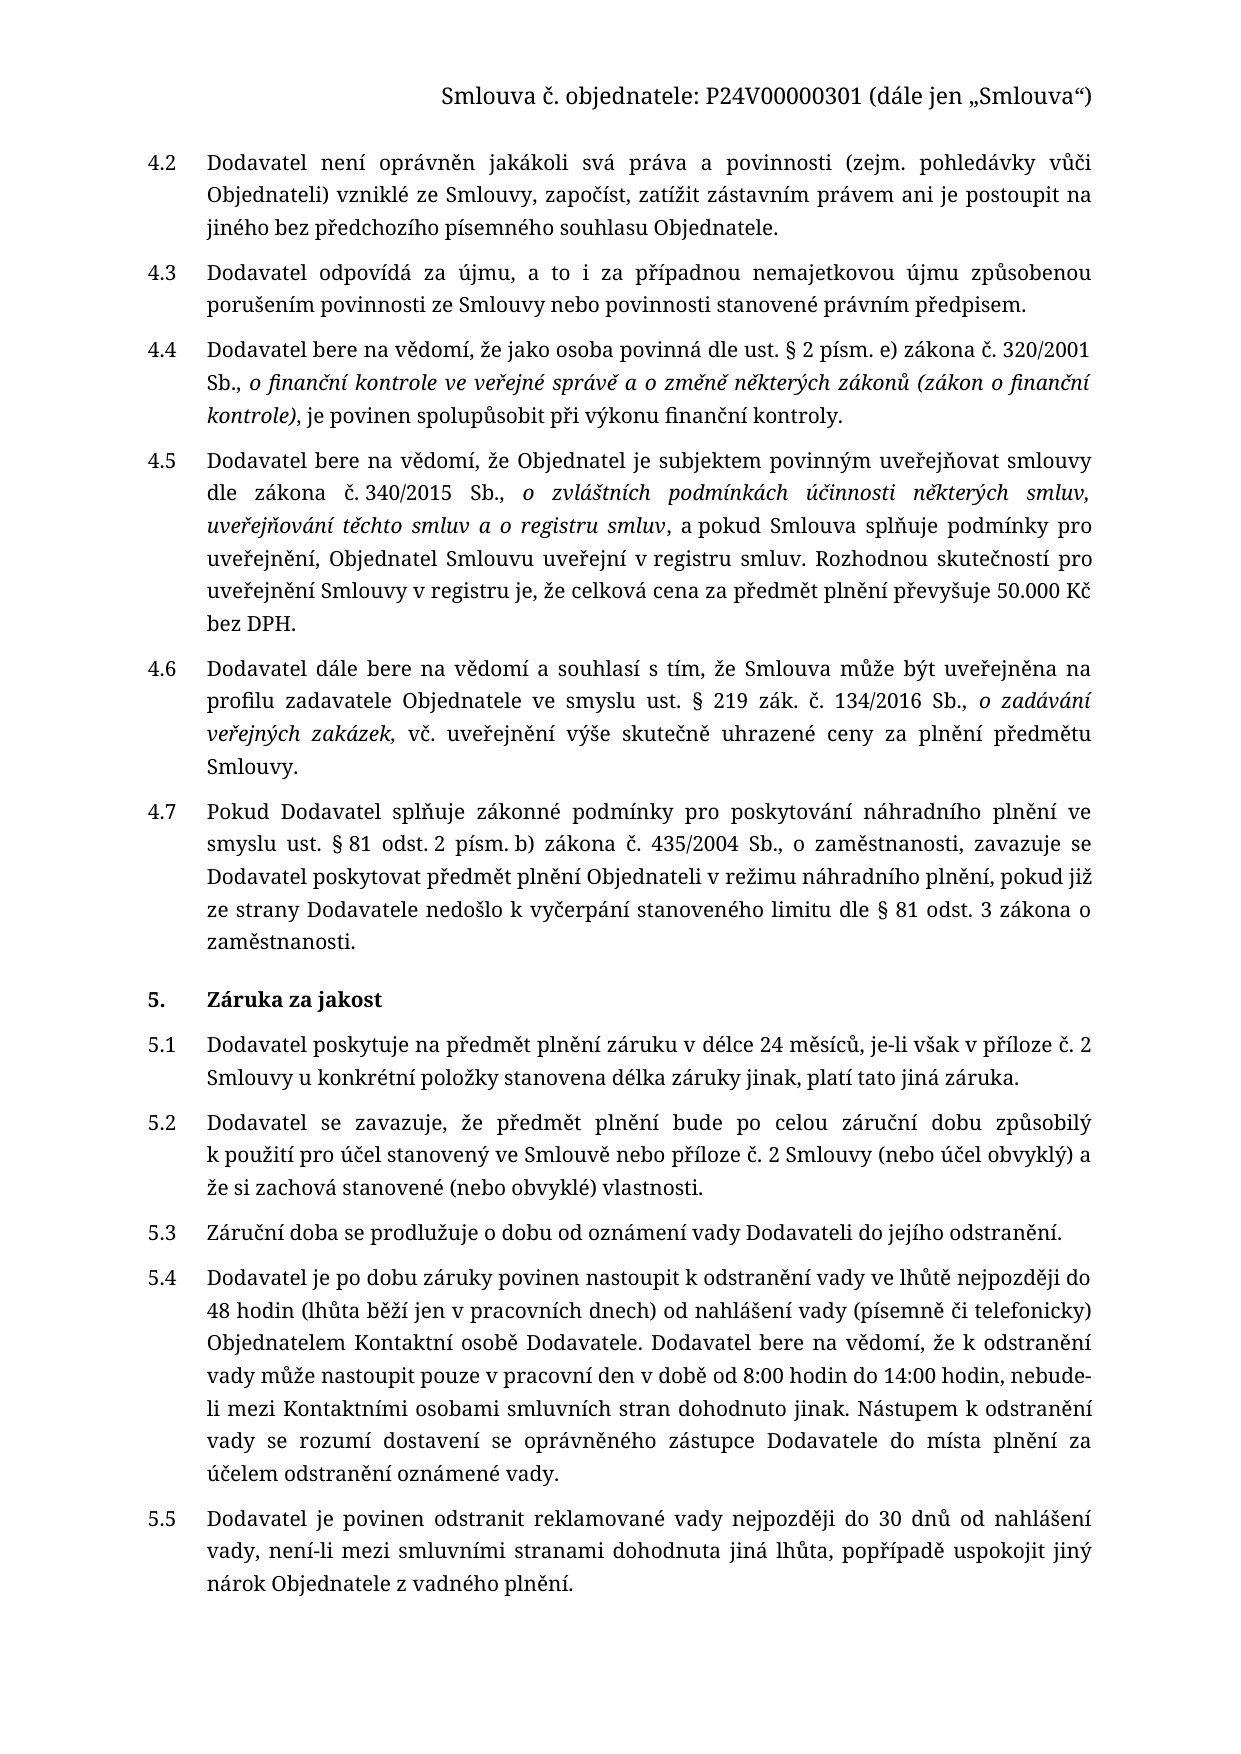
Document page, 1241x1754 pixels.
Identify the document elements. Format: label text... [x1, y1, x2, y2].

list Dodavatel odpovídá za újmu, a to i za případnou nemajetkovou újmu způsobenou porušením povinnosti ze Smlouvy nebo povinnosti stanovené právním předpisem. [148, 258, 1093, 319]
list Dodavatel bere na vědomí, že Objednatel je subjektem povinným uveřejňovat smlouvy dle zákona č. 340/2015 Sb., o zvláštních podmínkách účinnosti některých smluv, uveřejňování těchto smluv a o registru smluv, a pokud Smlouva splňuje podmínky pro uveřejnění, Objednatel Smlouvu uveřejní v registru smluv. Rozhodnou skutečností pro uveřejnění Smlouvy v registru je, že celková cena za předmět plnění převyšuje 50.000 Kč bez DPH. [148, 446, 1093, 637]
list Pokud Dodavatel splňuje zákonné podmínky pro poskytování náhradního plnění ve smyslu ust. § 81 odst. 2 písm. b) zákona č. 435/2004 Sb., o zaměstnanosti, zavazuje se Dodavatel poskytovat předmět plnění Objednateli v režimu náhradního plnění, pokud již ze strany Dodavatele nedošlo k vyčerpání stanoveného limitu dle § 81 odst. 3 zákona o zaměstnanosti. [148, 797, 1093, 956]
list Dodavatel dále bere na vědomí a souhlasí s tím, že Smlouva může být uveřejněna na profilu zadavatele Objednatele ve smyslu ust. § 219 zák. č. 134/2016 Sb., o zadávání veřejných zakázek, vč. uveřejnění výše skutečně uhrazené ceny za plnění předmětu Smlouvy. [148, 654, 1093, 780]
list Dodavatel není oprávněn jakákoli svá práva a povinnosti (zejm. pohledávky vůči Objednateli) vzniklé ze Smlouvy, započíst, zatížit zástavním právem ani je postoupit na jiného bez předchozího písemného souhlasu Objednatele. [148, 148, 1093, 241]
list Dodavatel je po dobu záruky povinen nastoupit k odstranění vady ve lhůtě nejpozději do 48 hodin (lhůta běží jen v pracovních dnech) od nahlášení vady (písemně či telefonicky) Objednatelem Kontaktní osobě Dodavatele. Dodavatel bere na vědomí, že k odstranění vady může nastoupit pouze v pracovní den v době od 8:00 hodin do 14:00 hodin, nebude-li mezi Kontaktními osobami smluvních stran dohodnuto jinak. Nástupem k odstranění vady se rozumí dostavení se oprávněného zástupce Dodavatele do místa plnění za účelem odstranění oznámené vady. [148, 1263, 1093, 1487]
list Záruka za jakost [148, 985, 1093, 1013]
list Dodavatel je povinen odstranit reklamované vady nejpozději do 30 dnů od nahlášení vady, není-li mezi smluvními stranami dohodnuta jiná lhůta, popřípadě uspokojit jiný nárok Objednatele z vadného plnění. [148, 1504, 1093, 1598]
list Dodavatel poskytuje na předmět plnění záruku v délce 24 měsíců, je-li však v příloze č. 2 Smlouvy u konkrétní položky stanovena délka záruky jinak, platí tato jiná záruka. [148, 1030, 1093, 1091]
list Dodavatel bere na vědomí, že jako osoba povinná dle ust. § 2 písm. e) zákona č. 320/2001 Sb., o finanční kontrole ve veřejné správě a o změně některých zákonů (zákon o finanční kontrole), je povinen spolupůsobit při výkonu finanční kontroly. [148, 336, 1093, 429]
list Záruční doba se prodlužuje o dobu od oznámení vady Dodavateli do jejího odstranění. [148, 1218, 1093, 1247]
list Dodavatel se zavazuje, že předmět plnění bude po celou záruční dobu způsobilý k použití pro účel stanovený ve Smlouvě nebo příloze č. 2 Smlouvy (nebo účel obvyklý) a že si zachová stanovené (nebo obvyklé) vlastnosti. [148, 1108, 1093, 1201]
